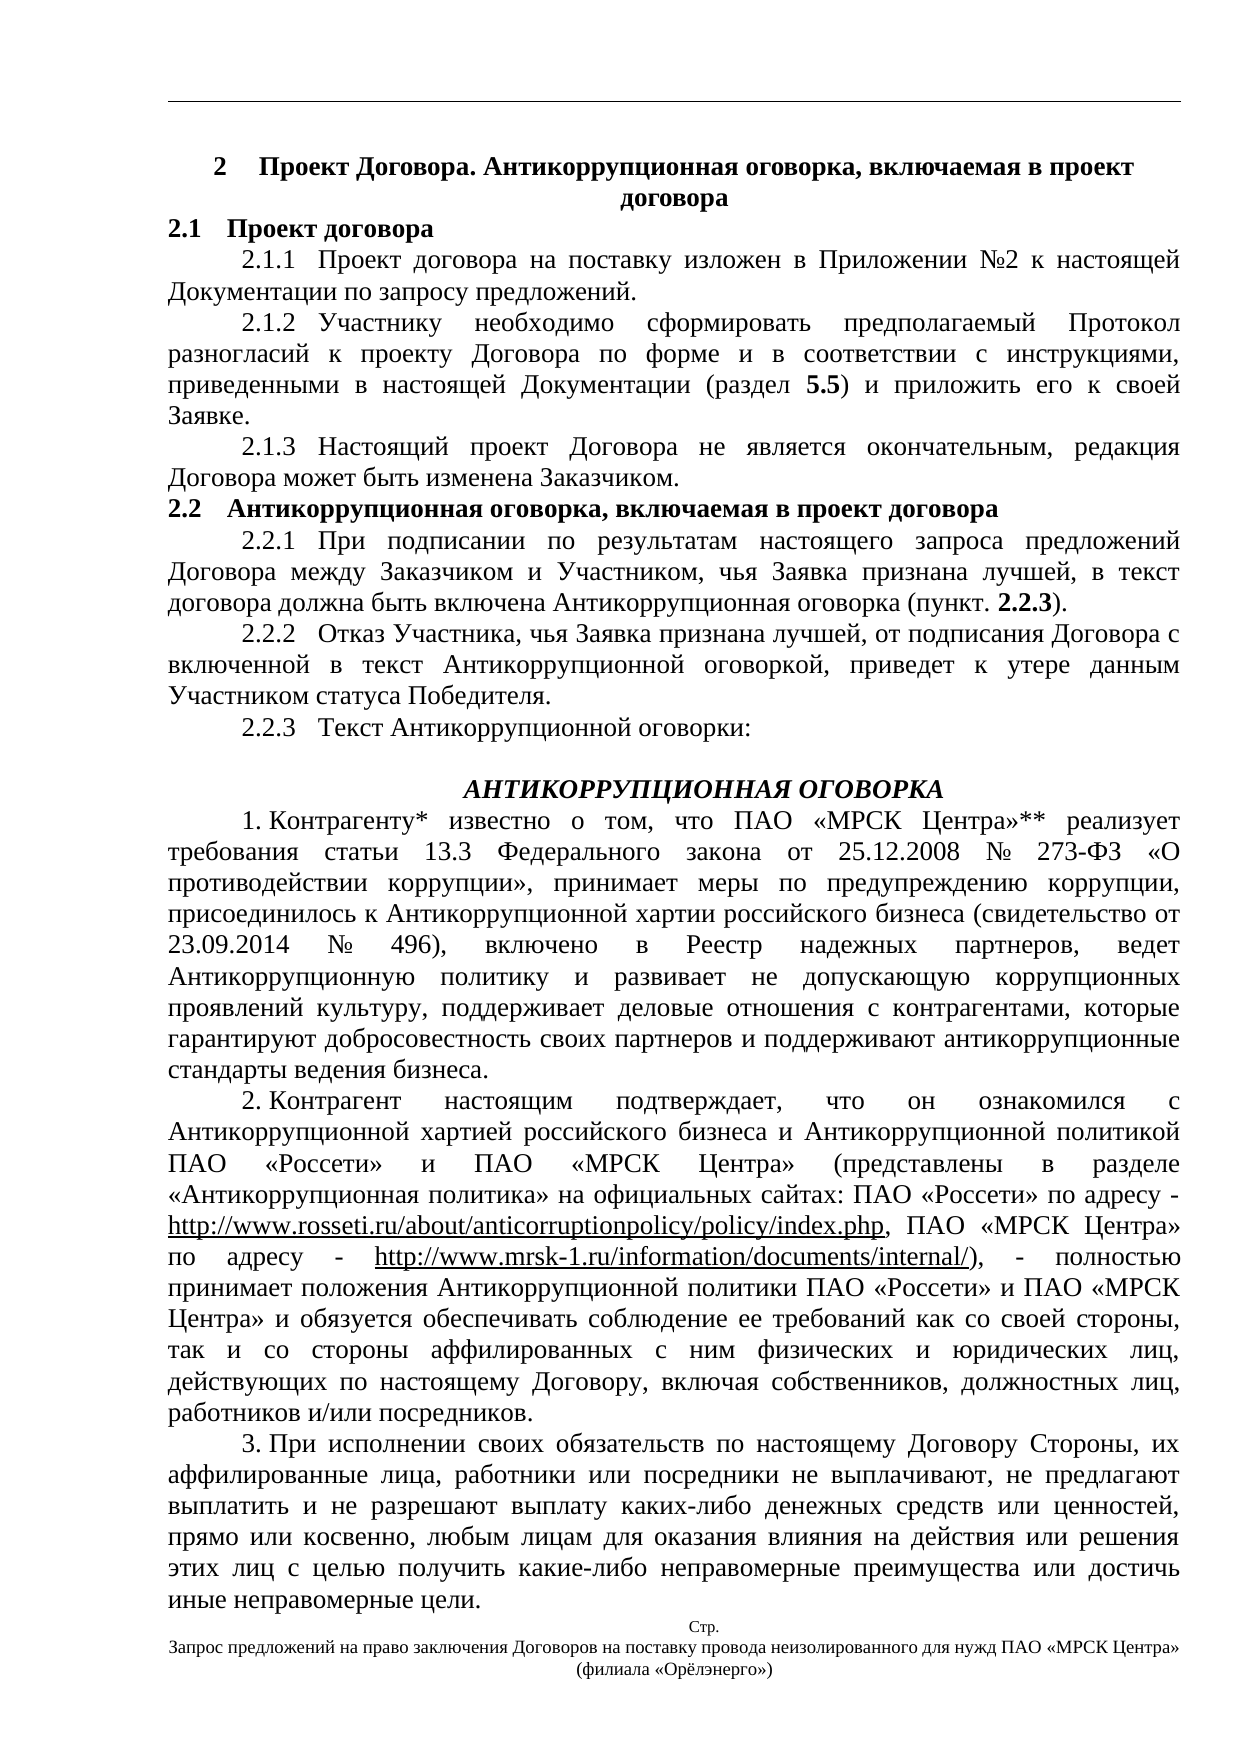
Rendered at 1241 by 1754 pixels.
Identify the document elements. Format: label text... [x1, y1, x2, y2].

subtitle Отказ Участника, чья Заявка признана лучшей, от подписания Договора с включенной в текст Антикоррупционной оговоркой, приведет к утере данным Участником статуса Победителя. [168, 617, 1181, 711]
subtitle Настоящий проект Договора не является окончательным, редакция Договора может быть изменена Заказчиком. [168, 430, 1181, 493]
text АНТИКОРРУПЦИОННАЯ ОГОВОРКА [168, 773, 1181, 804]
text 2. Контрагент настоящим подтверждает, что он ознакомился с Антикоррупционной хартией российского бизнеса и Антикоррупционной политикой ПАО «Россети» и ПАО «МРСК Центра» (представлены в разделе «Антикоррупционная политика» на официальных сайтах: ПАО «Россети» по адресу - http://www.rosseti.ru/about/anticorruptionpolicy/policy/index.php, ПАО «МРСК Центра» по адресу - http://www.mrsk-1.ru/information/documents/internal/), - полностью принимает положения Антикоррупционной политики ПАО «Россети» и ПАО «МРСК Центра» и обязуется обеспечивать соблюдение ее требований как со своей стороны, так и со стороны аффилированных с ним физических и юридических лиц, действующих по настоящему Договору, включая собственников, должностных лиц, работников и/или посредников. [168, 1084, 1181, 1427]
subtitle Проект договора [168, 212, 1181, 243]
subtitle При подписании по результатам настоящего запроса предложений Договора между Заказчиком и Участником, чья Заявка признана лучшей, в текст договора должна быть включена Антикоррупционная оговорка (пункт. 2.2.3). [168, 524, 1181, 617]
subtitle Проект договора на поставку изложен в Приложении №2 к настоящей Документации по запросу предложений. [168, 243, 1181, 306]
subtitle Участнику необходимо сформировать предполагаемый Протокол разногласий к проекту Договора по форме и в соответствии с инструкциями, приведенными в настоящей Документации (раздел 5.5) и приложить его к своей Заявке. [168, 306, 1181, 430]
subtitle Антикоррупционная оговорка, включаемая в проект договора [168, 493, 1181, 524]
text 1. Контрагенту* известно о том, что ПАО «МРСК Центра»** реализует требования статьи 13.3 Федерального закона от 25.12.2008 № 273-ФЗ «О противодействии коррупции», принимает меры по предупреждению коррупции, присоединилось к Антикоррупционной хартии российского бизнеса (свидетельство от 23.09.2014 № 496), включено в Реестр надежных партнеров, ведет Антикоррупционную политику и развивает не допускающую коррупционных проявлений культуру, поддерживает деловые отношения с контрагентами, которые гарантируют добросовестность своих партнеров и поддерживают антикоррупционные стандарты ведения бизнеса. [168, 804, 1181, 1084]
text 3. При исполнении своих обязательств по настоящему Договору Стороны, их аффилированные лица, работники или посредники не выплачивают, не предлагают выплатить и не разрешают выплату каких-либо денежных средств или ценностей, прямо или косвенно, любым лицам для оказания влияния на действия или решения этих лиц с целью получить какие-либо неправомерные преимущества или достичь иные неправомерные цели. [168, 1427, 1181, 1614]
subtitle Проект Договора. Антикоррупционная оговорка, включаемая в проект договора [166, 150, 1181, 212]
subtitle Текст Антикоррупционной оговорки: [168, 711, 1181, 742]
